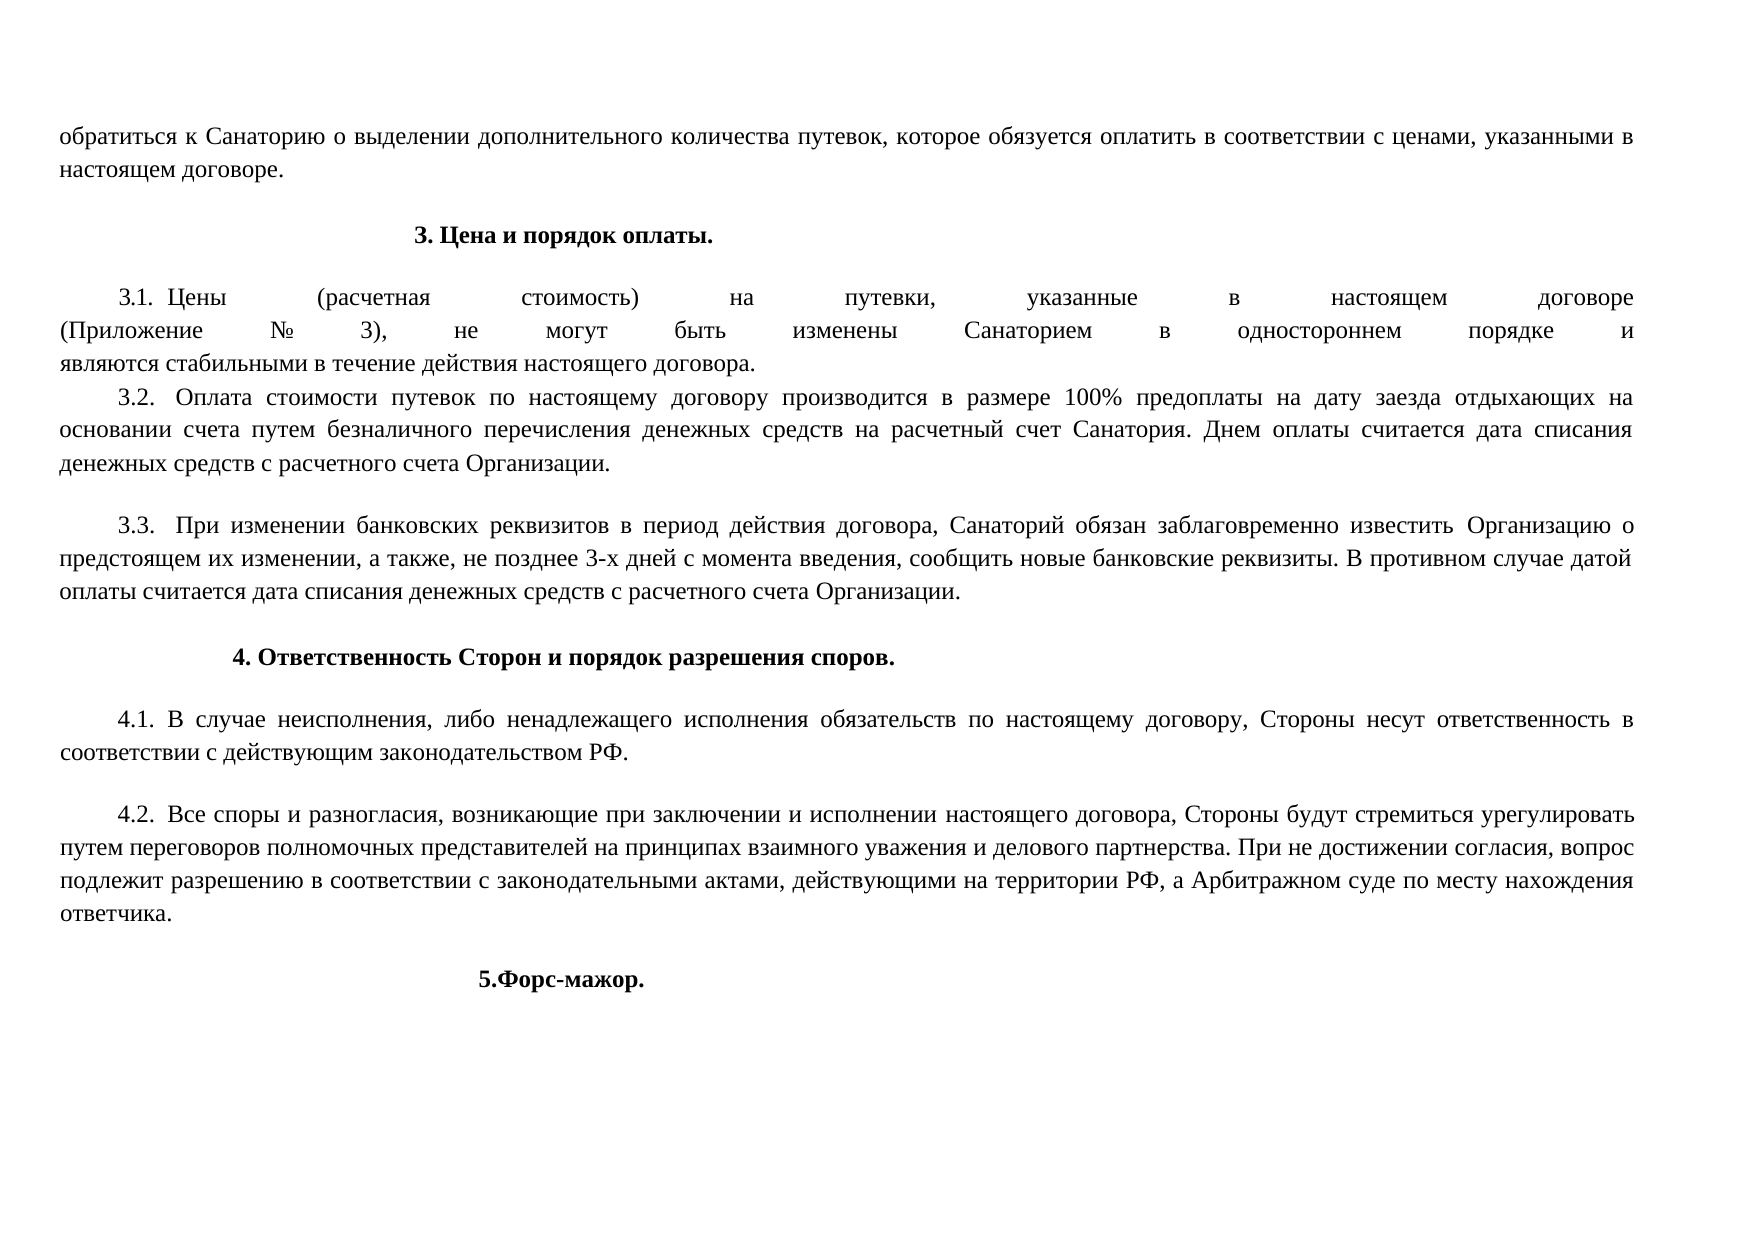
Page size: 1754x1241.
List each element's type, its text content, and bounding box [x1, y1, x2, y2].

text обратиться к Санаторию о выделении дополнительного количества путевок, которое обязуется оплатить в соответствии с ценами, указанными в настоящем договоре. [59, 118, 1636, 184]
text 4. Ответственность Сторон и порядок разрешения споров. [232, 639, 1636, 672]
list При изменении банковских реквизитов в период действия договора, Санаторий обязан заблаговременно известить Организацию о предстоящем их изменении, а также, не позднее 3-х дней с момента введения, сообщить новые банковские реквизиты. В противном случае датой оплаты считается дата списания денежных средств с расчетного счета Организации. [59, 507, 1634, 606]
list Оплата стоимости путевок по настоящему договору производится в размере 100% предоплаты на дату заезда отдыхающих на основании счета путем безналичного перечисления денежных средств на расчетный счет Санатория. Днем оплаты считается дата списания денежных средств с расчетного счета Организации. [59, 378, 1634, 478]
text З. Цена и порядок оплаты. [414, 217, 1636, 250]
text 3.1. Цены (расчетная стоимость) на путевки, указанные в настоящем договоре (Приложение № 3), не могут быть изменены Санаторием в одностороннем порядке и являются стабильными в течение действия настоящего договора. [60, 279, 1635, 378]
list Все споры и разногласия, возникающие при заключении и исполнении настоящего договора, Стороны будут стремиться урегулировать путем переговоров полномочных представителей на принципах взаимного уважения и делового партнерства. При не достижении согласия, вопрос подлежит разрешению в соответствии с законодательными актами, действующими на территории РФ, а Арбитражном суде по месту нахождения ответчика. [60, 796, 1635, 928]
list В случае неисполнения, либо ненадлежащего исполнения обязательств по настоящему договору, Стороны несут ответственность в соответствии с действующим законодательством РФ. [60, 701, 1634, 767]
text 5.Форс-мажор. [478, 961, 1636, 994]
